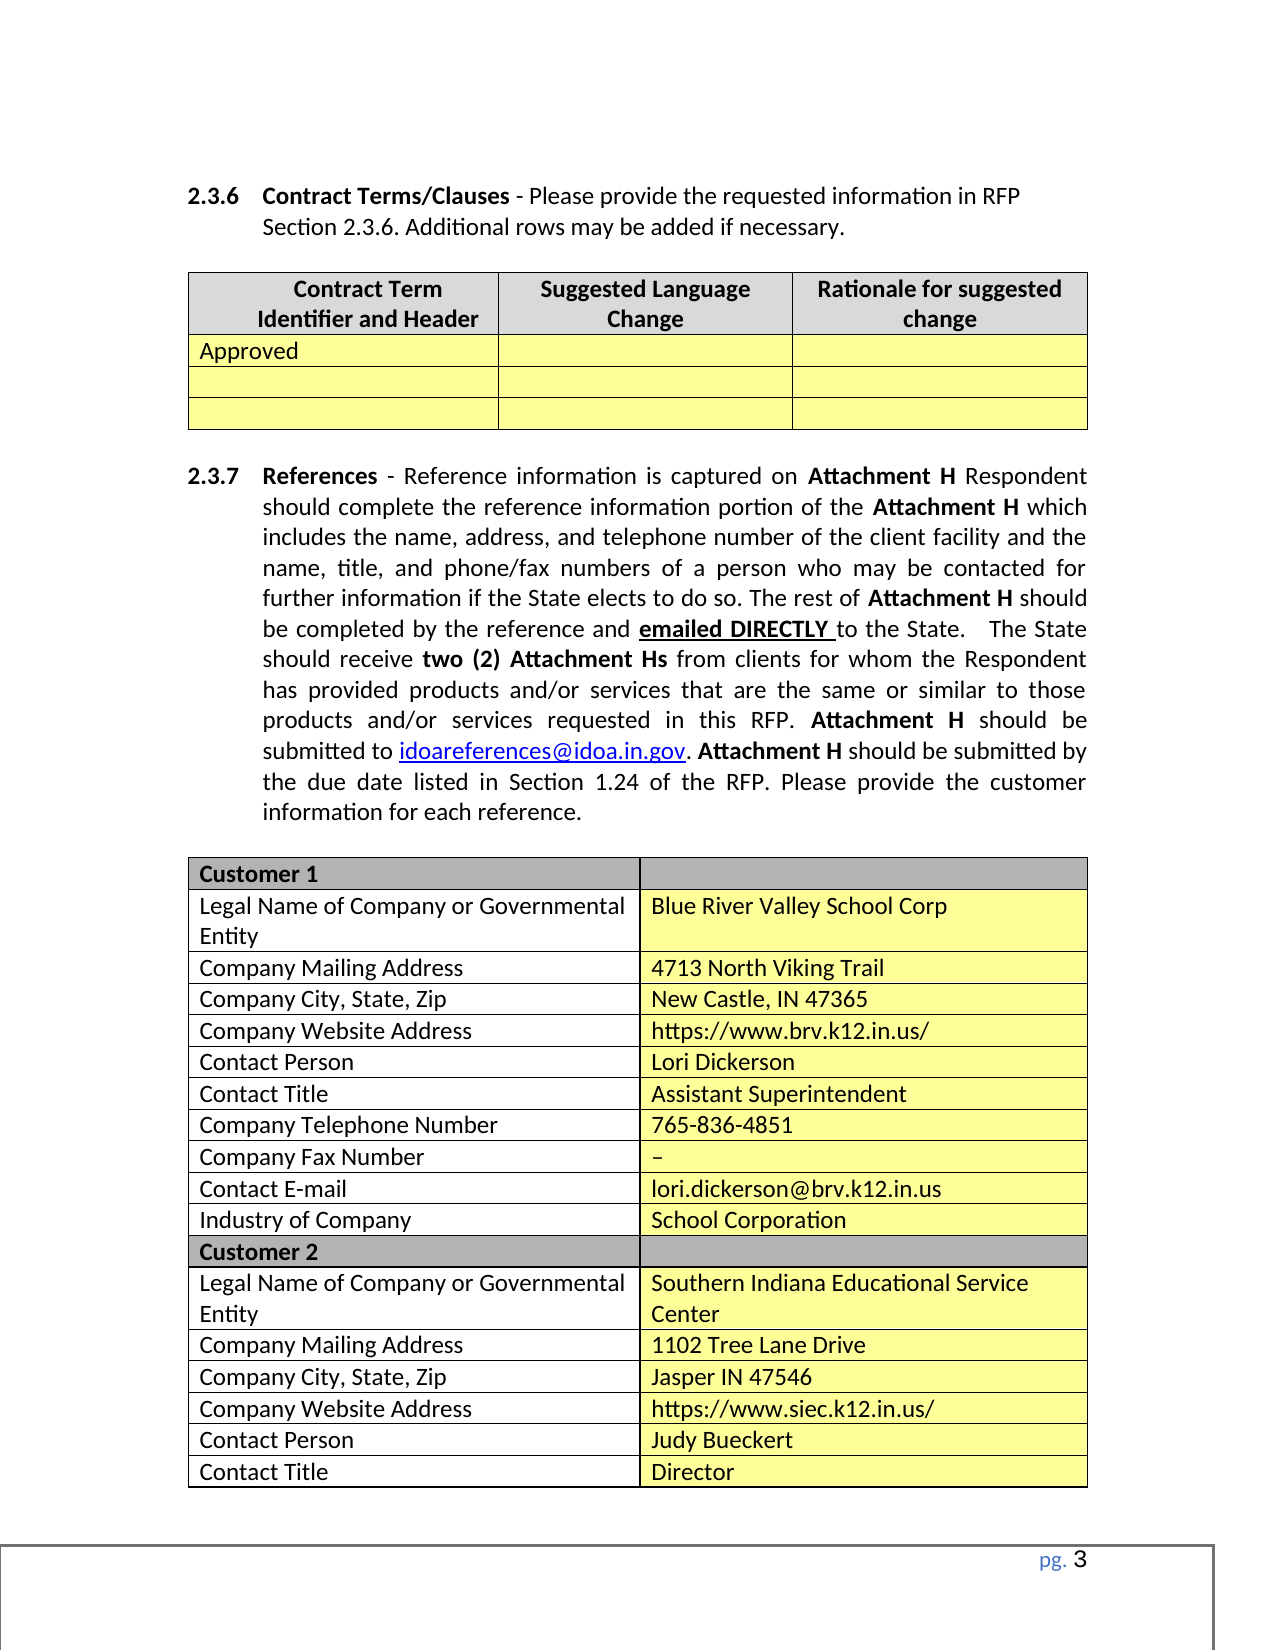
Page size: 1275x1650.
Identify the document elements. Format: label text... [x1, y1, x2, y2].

table_cell [793, 398, 1087, 429]
table_cell Industry of Company [189, 1204, 639, 1235]
table_cell Company Fax Number [189, 1141, 639, 1172]
table_cell Company Mailing Address [189, 952, 639, 982]
table_cell [499, 367, 792, 397]
table_cell Approved [189, 335, 498, 366]
table_cell Southern Indiana Educational Service Center [641, 1268, 1087, 1328]
table_cell Contact E-mail [189, 1173, 639, 1203]
table_cell [499, 335, 792, 366]
table_cell [793, 367, 1087, 397]
table_cell Assistant Superintendent [641, 1078, 1087, 1109]
table_cell [189, 398, 498, 429]
table_cell Company Website Address [189, 1015, 639, 1046]
table_cell Lori Dickerson [641, 1047, 1087, 1077]
table_cell Director [641, 1456, 1087, 1486]
table_header Customer 1 [189, 858, 639, 889]
table_cell New Castle, IN 47365 [641, 984, 1087, 1014]
table_cell Company Telephone Number [189, 1110, 639, 1140]
table_cell Company Website Address [189, 1393, 639, 1423]
table_cell Judy Bueckert [641, 1424, 1087, 1455]
table_cell [499, 398, 792, 429]
table_cell Company City, State, Zip [189, 1361, 639, 1392]
table_header Rationale for suggested change [793, 273, 1087, 334]
table_cell Contact Title [189, 1078, 639, 1109]
table_header [641, 858, 1087, 889]
table_cell https://www.brv.k12.in.us/ [641, 1015, 1087, 1046]
table_cell [641, 1236, 1087, 1266]
table_cell Company City, State, Zip [189, 984, 639, 1014]
table_cell [793, 335, 1087, 366]
table_cell School Corporation [641, 1204, 1087, 1235]
table_header Contract Term Identifier and Header [189, 273, 498, 334]
table_cell Legal Name of Company or Governmental Entity [189, 1268, 639, 1328]
table_cell Customer 2 [189, 1236, 639, 1266]
table_cell 765-836-4851 [641, 1110, 1087, 1140]
table_cell – [641, 1141, 1087, 1172]
table_cell Jasper IN 47546 [641, 1361, 1087, 1392]
table_cell Contact Title [189, 1456, 639, 1486]
table_cell Contact Person [189, 1047, 639, 1077]
table_cell lori.dickerson@brv.k12.in.us [641, 1173, 1087, 1203]
table_cell Blue River Valley School Corp [641, 890, 1087, 951]
table_cell https://www.siec.k12.in.us/ [641, 1393, 1087, 1423]
list References - Reference information is captured on Attachment H Respondent should complete the reference information portion of the Attachment H which includes the name, address, and telephone number of the client facility and the name, title, and phone/fax numbers of a person who may be contacted for further information if the State elects to do so. The rest of Attachment H should be completed by the reference and emailed DIRECTLY to the State. The State should receive two (2) Attachment Hs from clients for whom the Respondent has provided products and/or services that are the same or similar to those products and/or services requested in this RFP. Attachment H should be submitted to idoareferences@idoa.in.gov. Attachment H should be submitted by the due date listed in Section 1.24 of the RFP. Please provide the customer information for each reference. [187, 460, 1087, 827]
table_cell 1102 Tree Lane Drive [641, 1330, 1087, 1360]
table_cell Legal Name of Company or Governmental Entity [189, 890, 639, 951]
list Contract Terms/Clauses - Please provide the requested information in RFP Section 2.3.6. Additional rows may be added if necessary. [187, 181, 1087, 242]
table_cell [189, 367, 498, 397]
table_cell 4713 North Viking Trail [641, 952, 1087, 982]
table_cell Contact Person [189, 1424, 639, 1455]
table_cell Company Mailing Address [189, 1330, 639, 1360]
table_header Suggested Language Change [499, 273, 792, 334]
